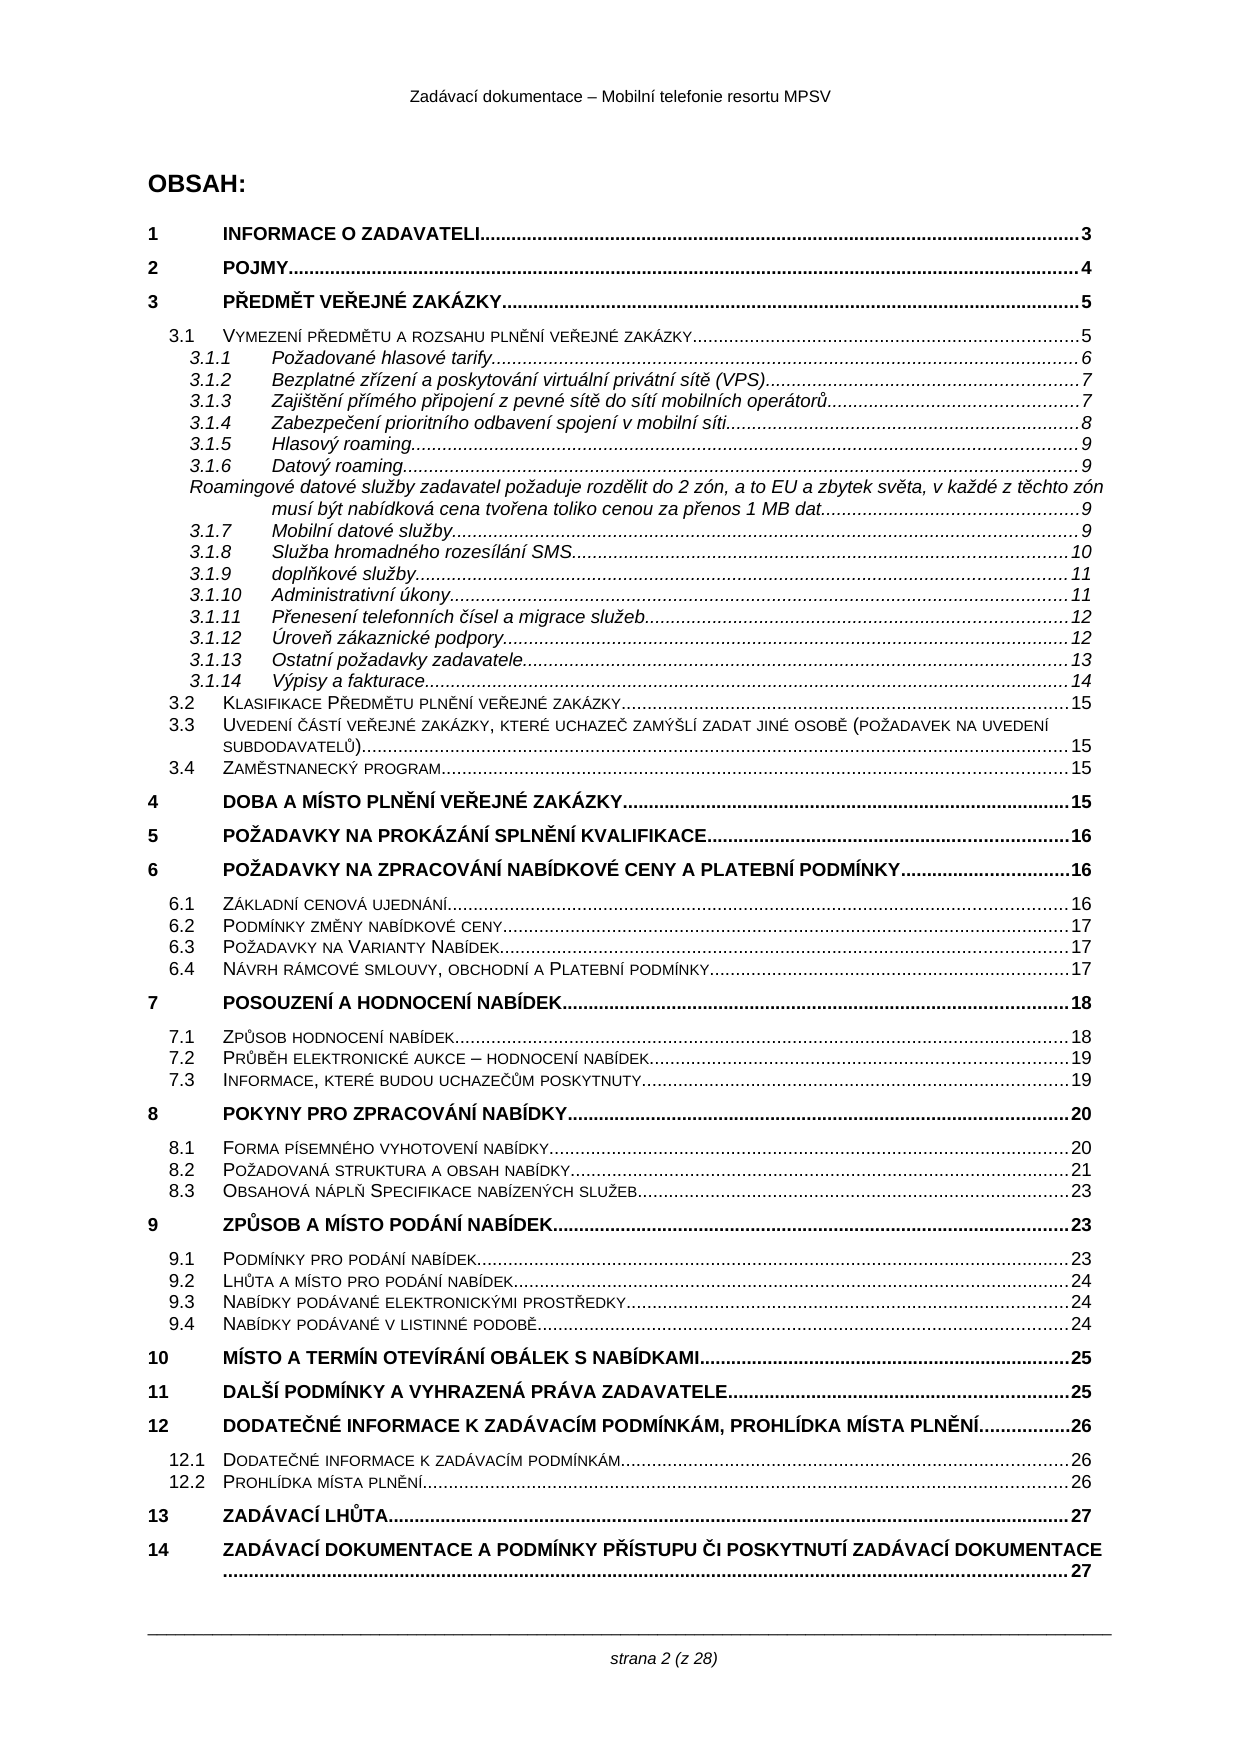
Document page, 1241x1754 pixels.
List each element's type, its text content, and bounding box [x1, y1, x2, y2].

text 3.1.2 Bezplatné zřízení a poskytování virtuální privátní sítě (VPS) 7 [189, 368, 1106, 390]
text 12.2 Prohlídka místa plnění 26 [168, 1471, 1106, 1492]
text 3.1.12 Úroveň zákaznické podpory 12 [189, 627, 1106, 649]
text 8.1 Forma písemného vyhotovení nabídky 20 [168, 1137, 1106, 1158]
text 3.1.7 Mobilní datové služby 9 [189, 519, 1106, 541]
text 3.3 Uvedení částí veřejné zakázky, které uchazeč zamýšlí zadat jiné osobě (požadavek na uvedení subdodavatelů) 15 [168, 713, 1106, 757]
text 6.3 Požadavky na Varianty Nabídek 17 [168, 936, 1106, 957]
text 13 Zadávací lhůta 27 [148, 1505, 1106, 1526]
text 8.2 Požadovaná struktura a obsah nabídky 21 [168, 1158, 1106, 1180]
text 10 místo a termín otevírání obálek s nabídkami 25 [148, 1347, 1106, 1368]
text 9.3 Nabídky podávané elektronickými prostředky 24 [168, 1291, 1106, 1313]
text OBSAH: [148, 169, 1106, 198]
text 3.1.10 Administrativní úkony 11 [189, 584, 1106, 606]
text 3.1.1 Požadované hlasové tarify 6 [189, 347, 1106, 368]
text 3.1.14 Výpisy a fakturace 14 [189, 670, 1106, 692]
text 9.4 Nabídky podávané v listinné podobě 24 [168, 1313, 1106, 1334]
text 6 Požadavky na zpracování nabídkové ceny a platební podmínky 16 [148, 859, 1106, 880]
text 3.1.3 Zajištění přímého připojení z pevné sítě do sítí mobilních operátorů 7 [189, 390, 1106, 412]
text 2 Pojmy 4 [148, 257, 1106, 279]
text 7.2 Průběh elektronické aukce – hodnocení nabídek 19 [168, 1047, 1106, 1069]
text 9.2 Lhůta a místo pro podání nabídek 24 [168, 1270, 1106, 1291]
text 14 Zadávací dokumentace a podmínky přístupu či poskytnutí zadávací dokumentace 27 [148, 1539, 1106, 1582]
text 3.1 Vymezení předmětu a rozsahu plnění veřejné zakázky 5 [168, 325, 1106, 347]
text 3.1.9 doplňkové služby 11 [189, 562, 1106, 584]
text 9 Způsob a místo podání nabídek 23 [148, 1214, 1106, 1236]
text 3 Předmět veřejné zakázky 5 [148, 291, 1106, 313]
text 8.3 Obsahová náplň Specifikace nabízených služeb 23 [168, 1180, 1106, 1202]
text 8 Pokyny pro zpracování nabídky 20 [148, 1103, 1106, 1124]
text 3.1.11 Přenesení telefonních čísel a migrace služeb 12 [189, 606, 1106, 627]
text 12.1 Dodatečné informace k zadávacím podmínkám 26 [168, 1449, 1106, 1471]
text 4 Doba a místo plnění veřejné zakázky 15 [148, 791, 1106, 812]
text Roamingové datové služby zadavatel požaduje rozdělit do 2 zón, a to EU a zbytek světa, v každé z těchto zón musí být nabídková cena tvořena toliko cenou za přenos 1 MB dat. 9 [189, 476, 1106, 519]
text 3.1.4 Zabezpečení prioritního odbavení spojení v mobilní síti 8 [189, 412, 1106, 433]
text 3.1.5 Hlasový roaming 9 [189, 433, 1106, 455]
text 7.1 Způsob hodnocení nabídek 18 [168, 1026, 1106, 1047]
text 1 Informace o zadavateli 3 [148, 223, 1106, 245]
text 6.4 Návrh rámcové smlouvy, obchodní a Platební podmínky 17 [168, 957, 1106, 979]
text 3.4 Zaměstnanecký program 15 [168, 757, 1106, 778]
text 6.1 Základní cenová ujednání 16 [168, 893, 1106, 914]
text 11 Další podmínky a vyhrazená práva zadavatele 25 [148, 1381, 1106, 1402]
text 3.1.8 Služba hromadného rozesílání SMS 10 [189, 541, 1106, 562]
text 9.1 Podmínky pro podání nabídek 23 [168, 1248, 1106, 1270]
text 6.2 Podmínky změny nabídkové ceny 17 [168, 914, 1106, 936]
text 7.3 Informace, které budou uchazečům poskytnuty 19 [168, 1069, 1106, 1090]
text 3.1.6 Datový roaming 9 [189, 455, 1106, 476]
text 7 Posouzení a hodnocení nabídek 18 [148, 992, 1106, 1013]
text 12 Dodatečné informace k zadávacím podmínkám, prohlídka místa plnění 26 [148, 1415, 1106, 1437]
text 3.2 Klasifikace Předmětu plnění veřejné zakázky 15 [168, 692, 1106, 713]
text 5 Požadavky na prokázání splnění kvalifikace 16 [148, 825, 1106, 846]
text 3.1.13 Ostatní požadavky zadavatele 13 [189, 649, 1106, 670]
